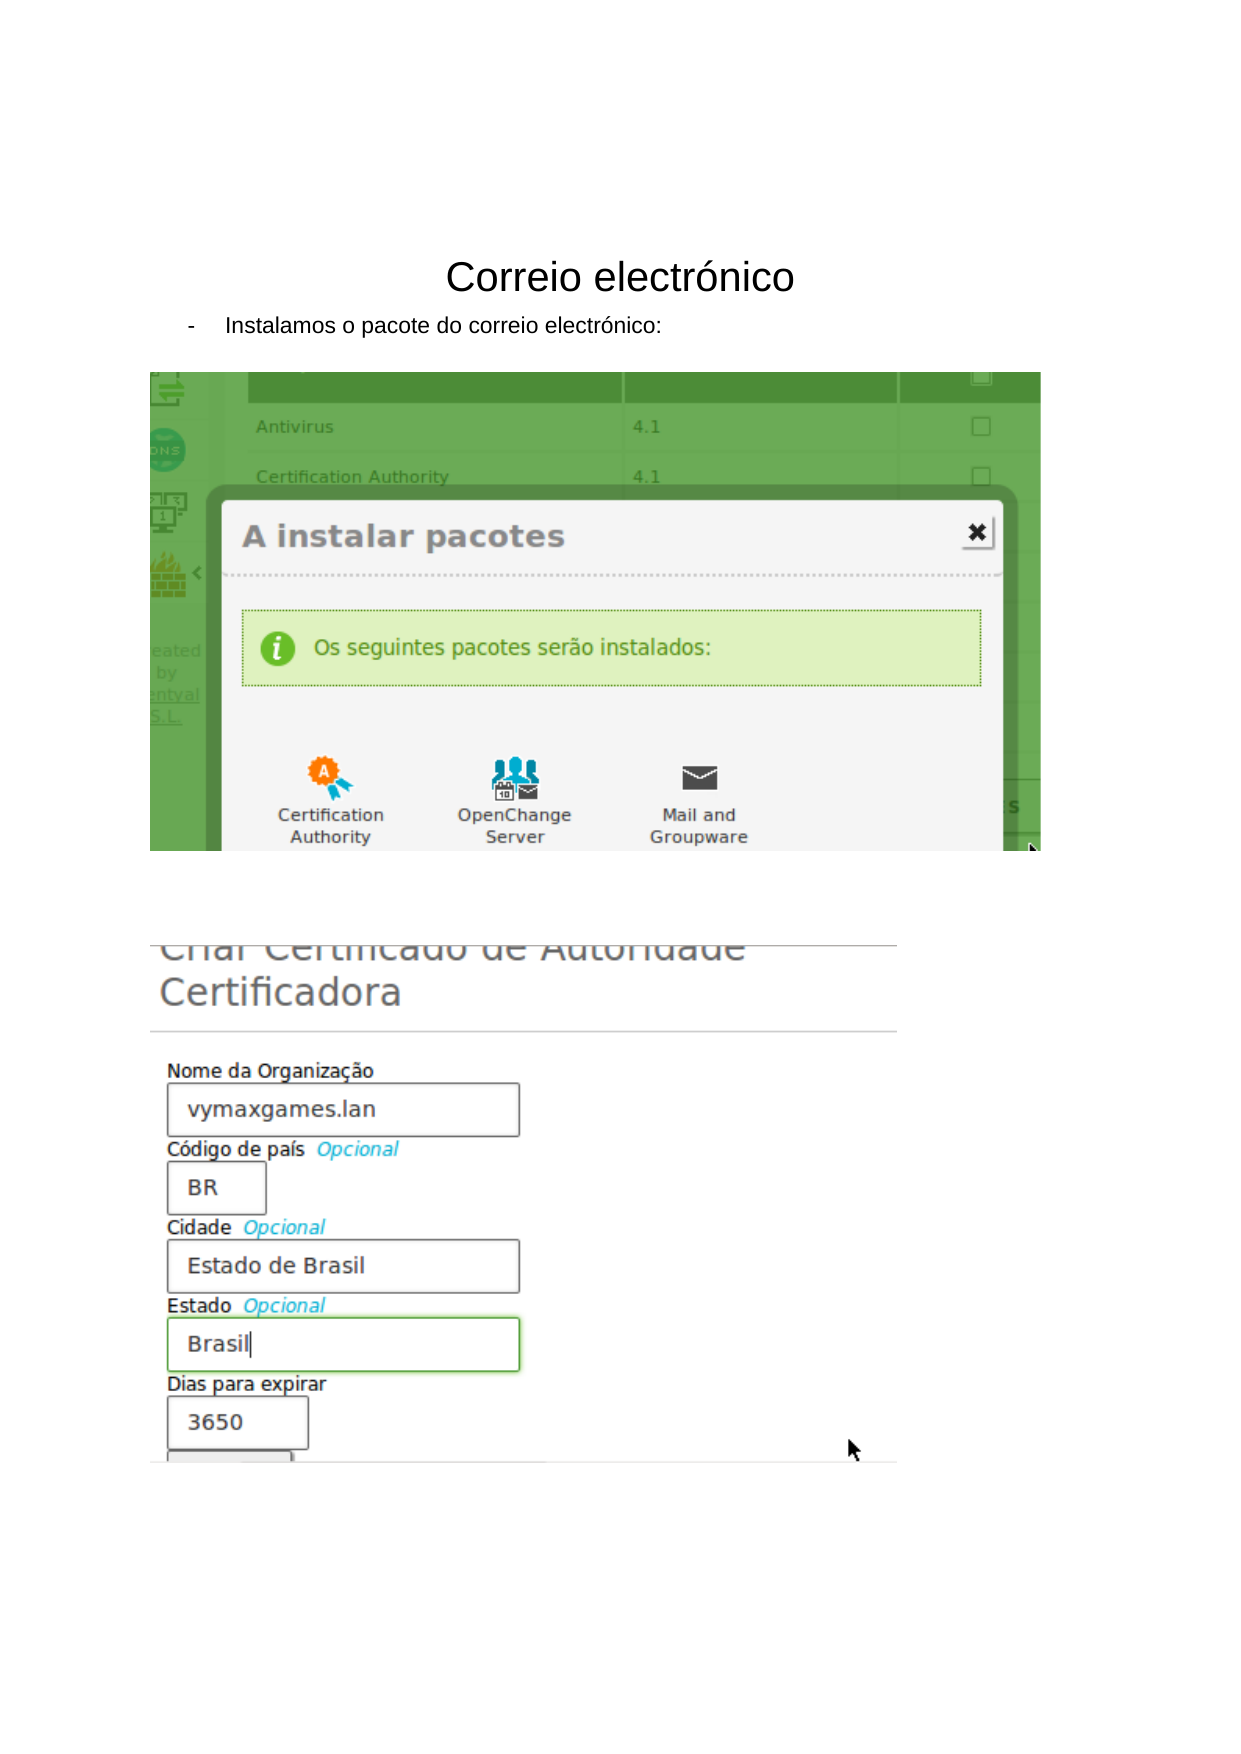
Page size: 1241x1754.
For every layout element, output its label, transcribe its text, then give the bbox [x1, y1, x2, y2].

list Instalamos o pacote do correio electrónico: [187, 312, 1090, 339]
picture [150, 945, 897, 1463]
subtitle Correio electrónico [150, 252, 1090, 300]
picture [150, 372, 1041, 851]
